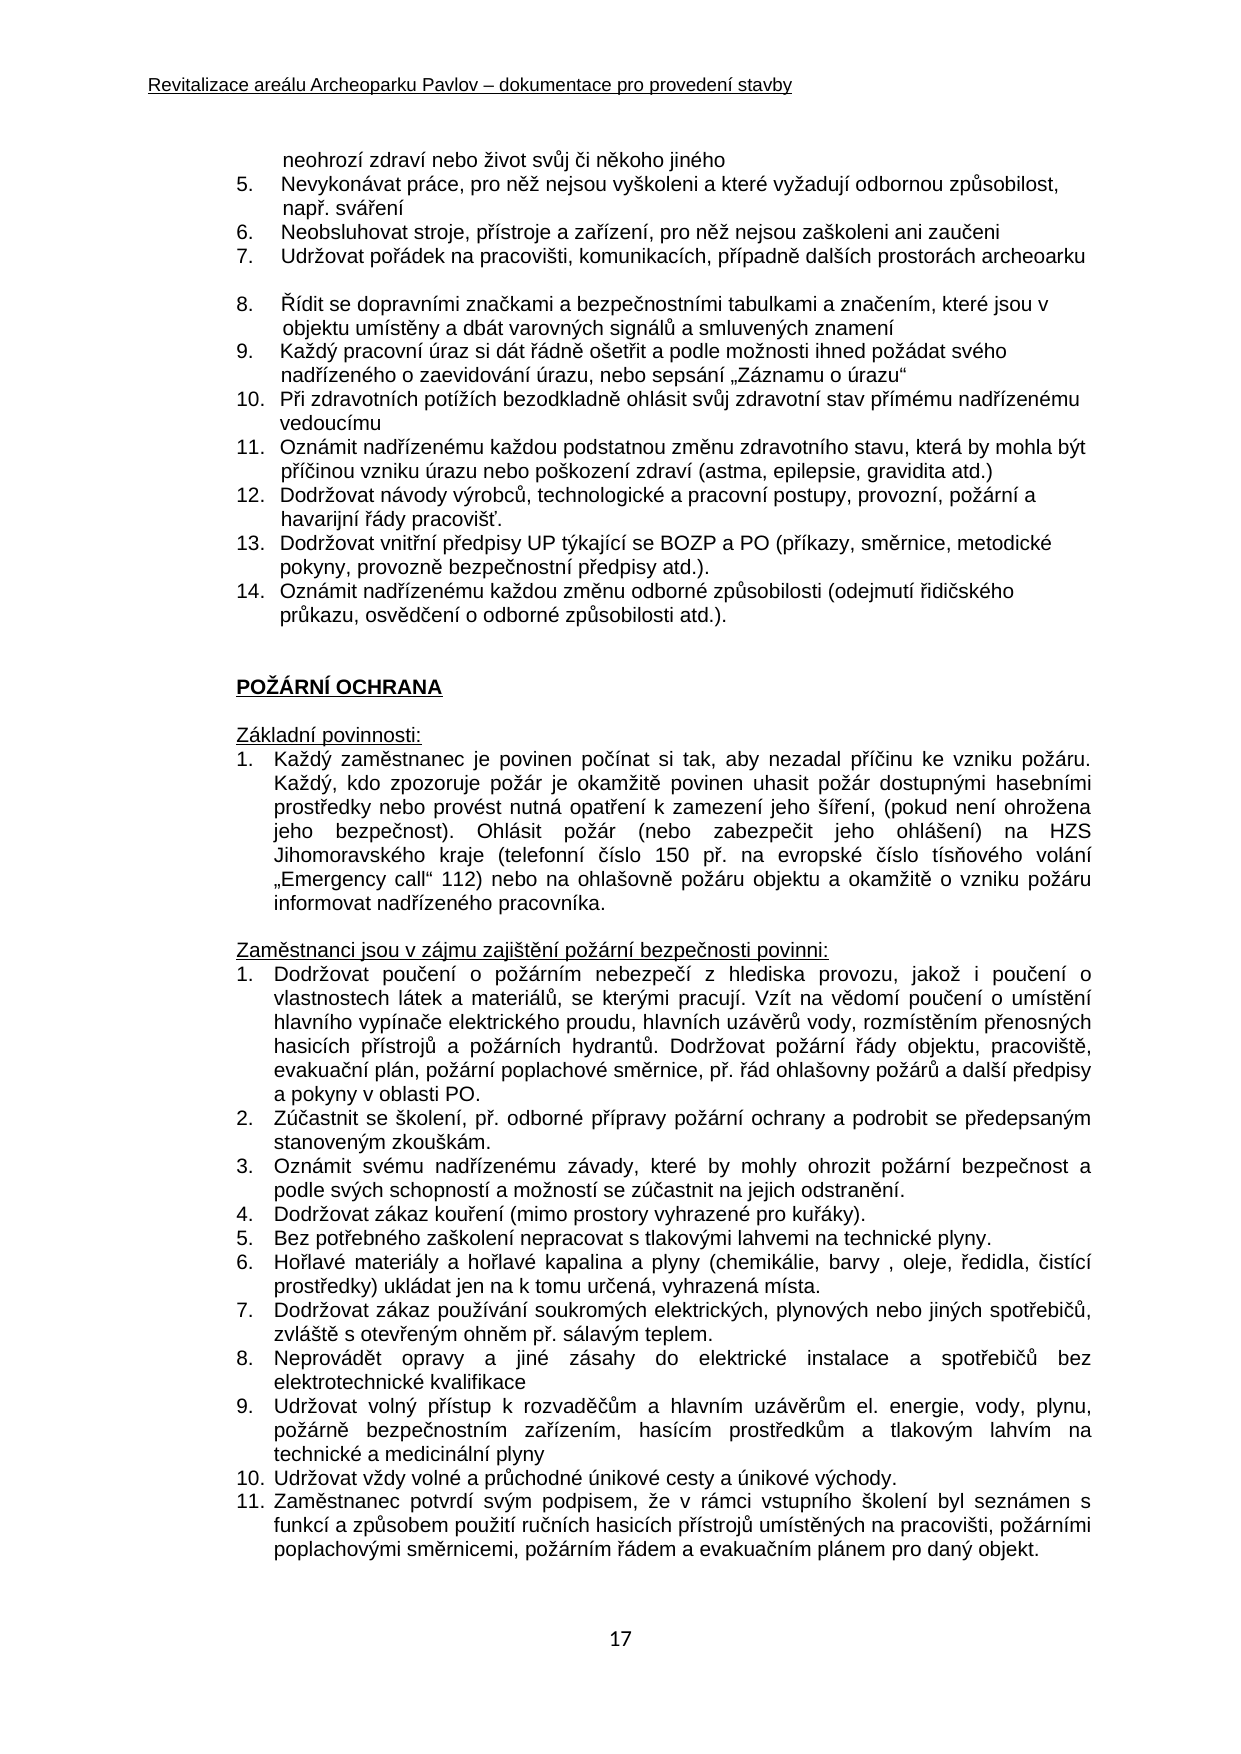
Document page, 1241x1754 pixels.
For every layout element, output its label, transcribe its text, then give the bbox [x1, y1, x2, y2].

text průkazu, osvědčení o odborné způsobilosti atd.). [274, 603, 1093, 627]
list Každý pracovní úraz si dát řádně ošetřit a podle možnosti ihned požádat svého [236, 339, 1093, 363]
list Každý zaměstnanec je povinen počínat si tak, aby nezadal příčinu ke vzniku požáru. Každý, kdo zpozoruje požár je okamžitě povinen uhasit požár dostupnými hasebními prostředky nebo provést nutná opatření k zamezení jeho šíření, (pokud není ohrožena jeho bezpečnost). Ohlásit požár (nebo zabezpečit jeho ohlášení) na HZS Jihomoravského kraje (telefonní číslo 150 př. na evropské číslo tísňového volání „Emergency call“ 112) nebo na ohlašovně požáru objektu a okamžitě o vzniku požáru informovat nadřízeného pracovníka. [236, 747, 1093, 914]
list Zaměstnanec potvrdí svým podpisem, že v rámci vstupního školení byl seznámen s funkcí a způsobem použití ručních hasicích přístrojů umístěných na pracovišti, požárními poplachovými směrnicemi, požárním řádem a evakuačním plánem pro daný objekt. [236, 1489, 1093, 1561]
list Oznámit svému nadřízenému závady, které by mohly ohrozit požární bezpečnost a podle svých schopností a možností se zúčastnit na jejich odstranění. [236, 1154, 1093, 1202]
text 7. Udržovat pořádek na pracovišti, komunikacích, případně dalších prostorách archeoarku [236, 243, 1093, 267]
text nadřízeného o zaevidování úrazu, nebo sepsání „Záznamu o úrazu“ [236, 363, 1093, 387]
text 6. Neobsluhovat stroje, přístroje a zařízení, pro něž nejsou zaškoleni ani zaučeni [236, 219, 1093, 243]
list Udržovat volný přístup k rozvaděčům a hlavním uzávěrům el. energie, vody, plynu, požárně bezpečnostním zařízením, hasícím prostředkům a tlakovým lahvím na technické a medicinální plyny [236, 1393, 1093, 1465]
text pokyny, provozně bezpečnostní předpisy atd.). [274, 555, 1093, 579]
text objektu umístěny a dbát varovných signálů a smluvených znamení [236, 315, 1093, 339]
list Dodržovat zákaz používání soukromých elektrických, plynových nebo jiných spotřebičů, zvláště s otevřeným ohněm př. sálavým teplem. [236, 1298, 1093, 1346]
list Hořlavé materiály a hořlavé kapalina a plyny (chemikálie, barvy , oleje, ředidla, čistící prostředky) ukládat jen na k tomu určená, vyhrazená místa. [236, 1250, 1093, 1298]
list Udržovat vždy volné a průchodné únikové cesty a únikové východy. [236, 1465, 1093, 1489]
text 8. Řídit se dopravními značkami a bezpečnostními tabulkami a značením, které jsou v [236, 291, 1093, 315]
list Dodržovat poučení o požárním nebezpečí z hlediska provozu, jakož i poučení o vlastnostech látek a materiálů, se kterými pracují. Vzít na vědomí poučení o umístění hlavního vypínače elektrického proudu, hlavních uzávěrů vody, rozmístěním přenosných hasicích přístrojů a požárních hydrantů. Dodržovat požární řády objektu, pracoviště, evakuační plán, požární poplachové směrnice, př. řád ohlašovny požárů a další předpisy a pokyny v oblasti PO. [236, 962, 1093, 1106]
text havarijní řády pracovišť. [236, 507, 1093, 531]
text vedoucímu [274, 411, 1093, 435]
list Dodržovat vnitřní předpisy UP týkající se BOZP a PO (příkazy, směrnice, metodické [236, 531, 1093, 555]
list Bez potřebného zaškolení nepracovat s tlakovými lahvemi na technické plyny. [236, 1226, 1093, 1250]
text 5. Nevykonávat práce, pro něž nejsou vyškoleni a které vyžadují odbornou způsobilost, [236, 172, 1093, 196]
text příčinou vzniku úrazu nebo poškození zdraví (astma, epilepsie, gravidita atd.) [236, 459, 1093, 483]
text POŽÁRNÍ OCHRANA [236, 675, 1093, 699]
list Oznámit nadřízenému každou podstatnou změnu zdravotního stavu, která by mohla být [236, 435, 1093, 459]
text Zaměstnanci jsou v zájmu zajištění požární bezpečnosti povinni: [236, 938, 1093, 962]
list Zúčastnit se školení, př. odborné přípravy požární ochrany a podrobit se předepsaným stanoveným zkouškám. [236, 1106, 1093, 1154]
text neohrozí zdraví nebo život svůj či někoho jiného [236, 148, 1093, 172]
list Oznámit nadřízenému každou změnu odborné způsobilosti (odejmutí řidičského [236, 579, 1093, 603]
list Neprovádět opravy a jiné zásahy do elektrické instalace a spotřebičů bez elektrotechnické kvalifikace [236, 1346, 1093, 1393]
list Dodržovat návody výrobců, technologické a pracovní postupy, provozní, požární a [236, 483, 1093, 507]
text např. sváření [236, 196, 1093, 219]
list Při zdravotních potížích bezodkladně ohlásit svůj zdravotní stav přímému nadřízenému [236, 387, 1093, 411]
list Dodržovat zákaz kouření (mimo prostory vyhrazené pro kuřáky). [236, 1202, 1093, 1226]
text Základní povinnosti: [236, 723, 1093, 747]
